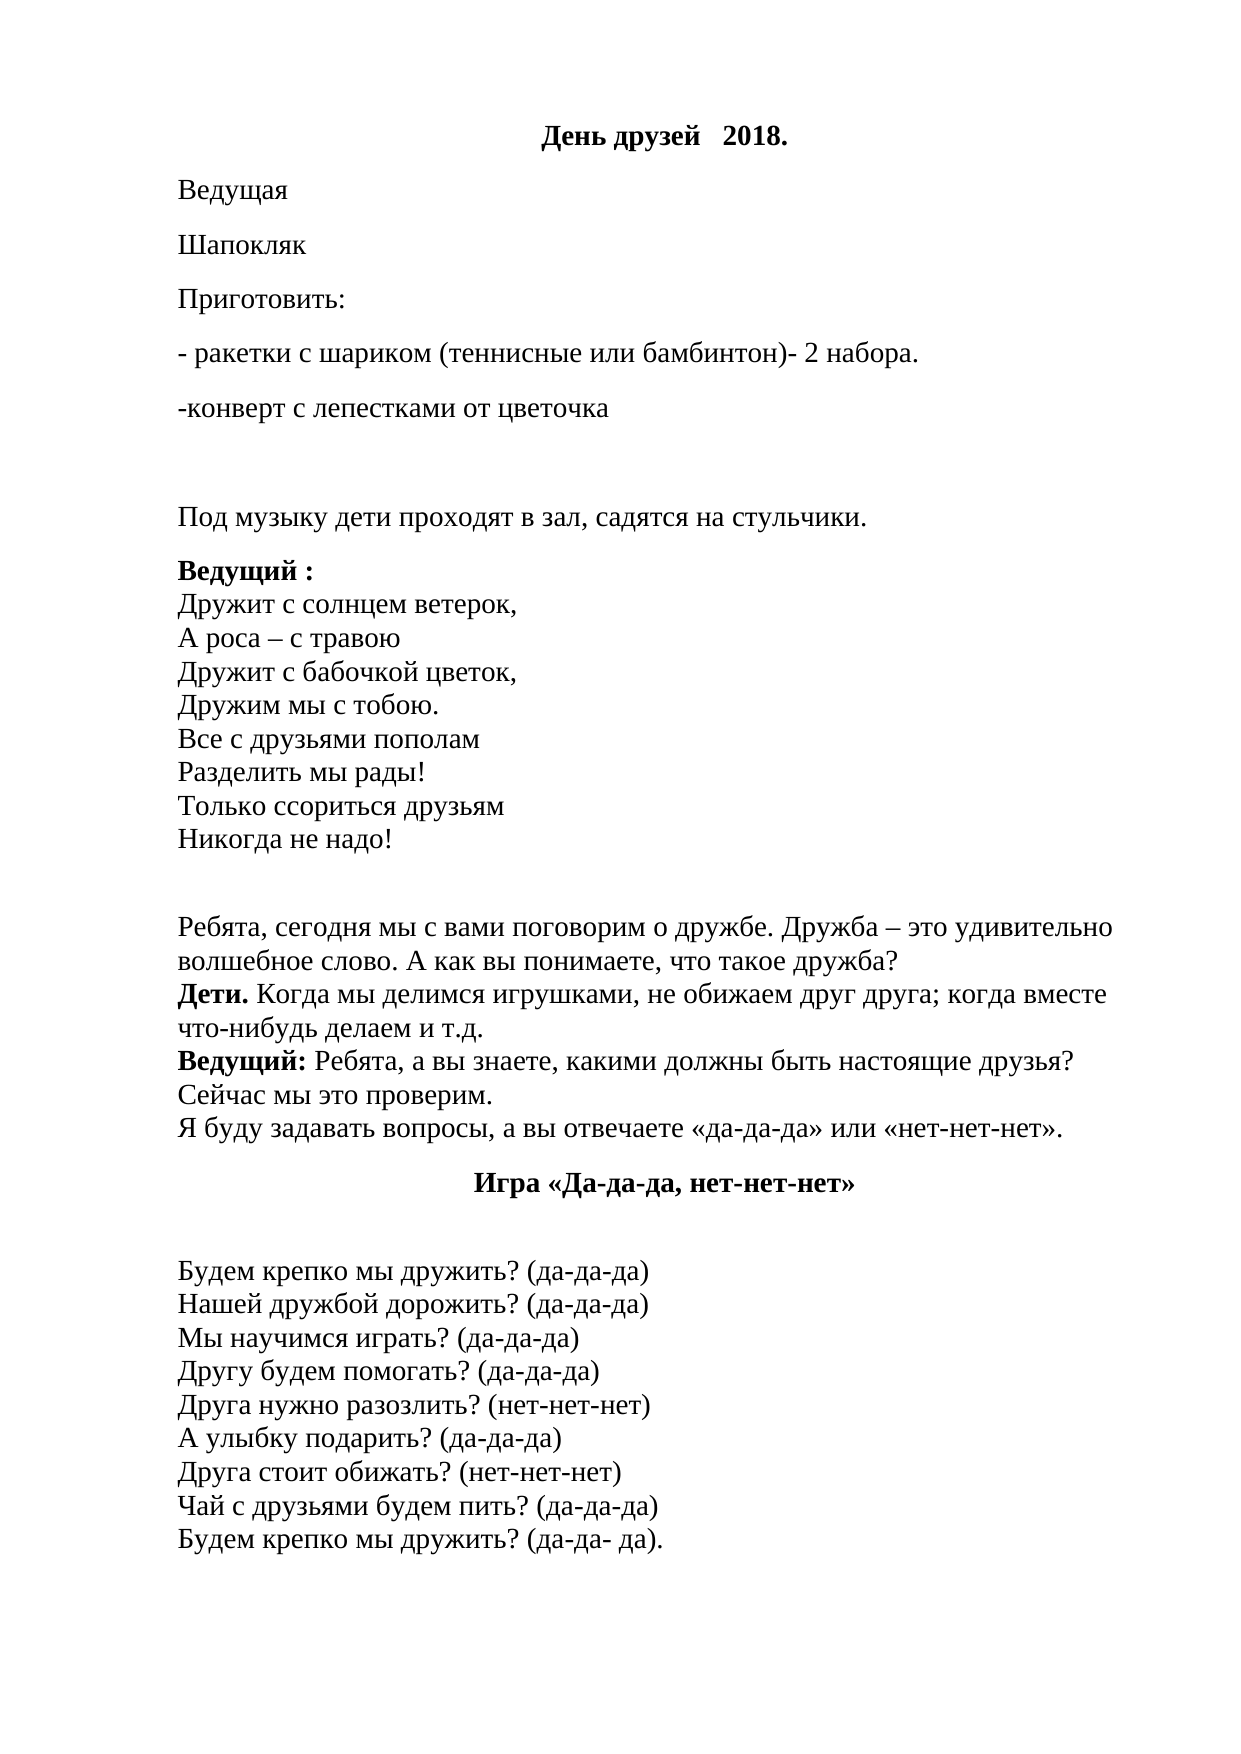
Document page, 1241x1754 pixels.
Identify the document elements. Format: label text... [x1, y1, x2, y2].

text - ракетки с шариком (теннисные или бамбинтон)- 2 набора. [177, 336, 1152, 369]
text Ребята, сегодня мы с вами поговорим о дружбе. Дружба – это удивительно волшебное слово. А как вы понимаете, что такое дружба? Дети. Когда мы делимся игрушками, не обижаем друг друга; когда вместе что-нибудь делаем и т.д. Ведущий: Ребята, а вы знаете, какими должны быть настоящие друзья? Сейчас мы это проверим. Я буду задавать вопросы, а вы отвечаете «да-да-да» или «нет-нет-нет». [177, 876, 1152, 1144]
text Будем крепко мы дружить? (да-да-да) Нашей дружбой дорожить? (да-да-да) Мы научимся играть? (да-да-да) Другу будем помогать? (да-да-да) Друга нужно разозлить? (нет-нет-нет) А улыбку подарить? (да-да-да) Друга стоит обижать? (нет-нет-нет) Чай с друзьями будем пить? (да-да-да) Будем крепко мы дружить? (да-да- да). [177, 1219, 1152, 1555]
text Шапокляк [177, 227, 1152, 260]
text Под музыку дети проходят в зал, садятся на стульчики. [177, 499, 1152, 532]
text Игра «Да-да-да, нет-нет-нет» [177, 1165, 1152, 1198]
text Ведущий : Дружит с солнцем ветерок, А роса – с травою Дружит с бабочкой цветок, Дружим мы с тобою. Все с друзьями пополам Разделить мы рады! Только ссориться друзьям Никогда не надо! [177, 553, 1152, 855]
text День друзей 2018. [177, 118, 1152, 152]
text Ведущая [177, 172, 1152, 206]
text -конверт с лепестками от цветочка [177, 390, 1152, 423]
text Приготовить: [177, 281, 1152, 315]
